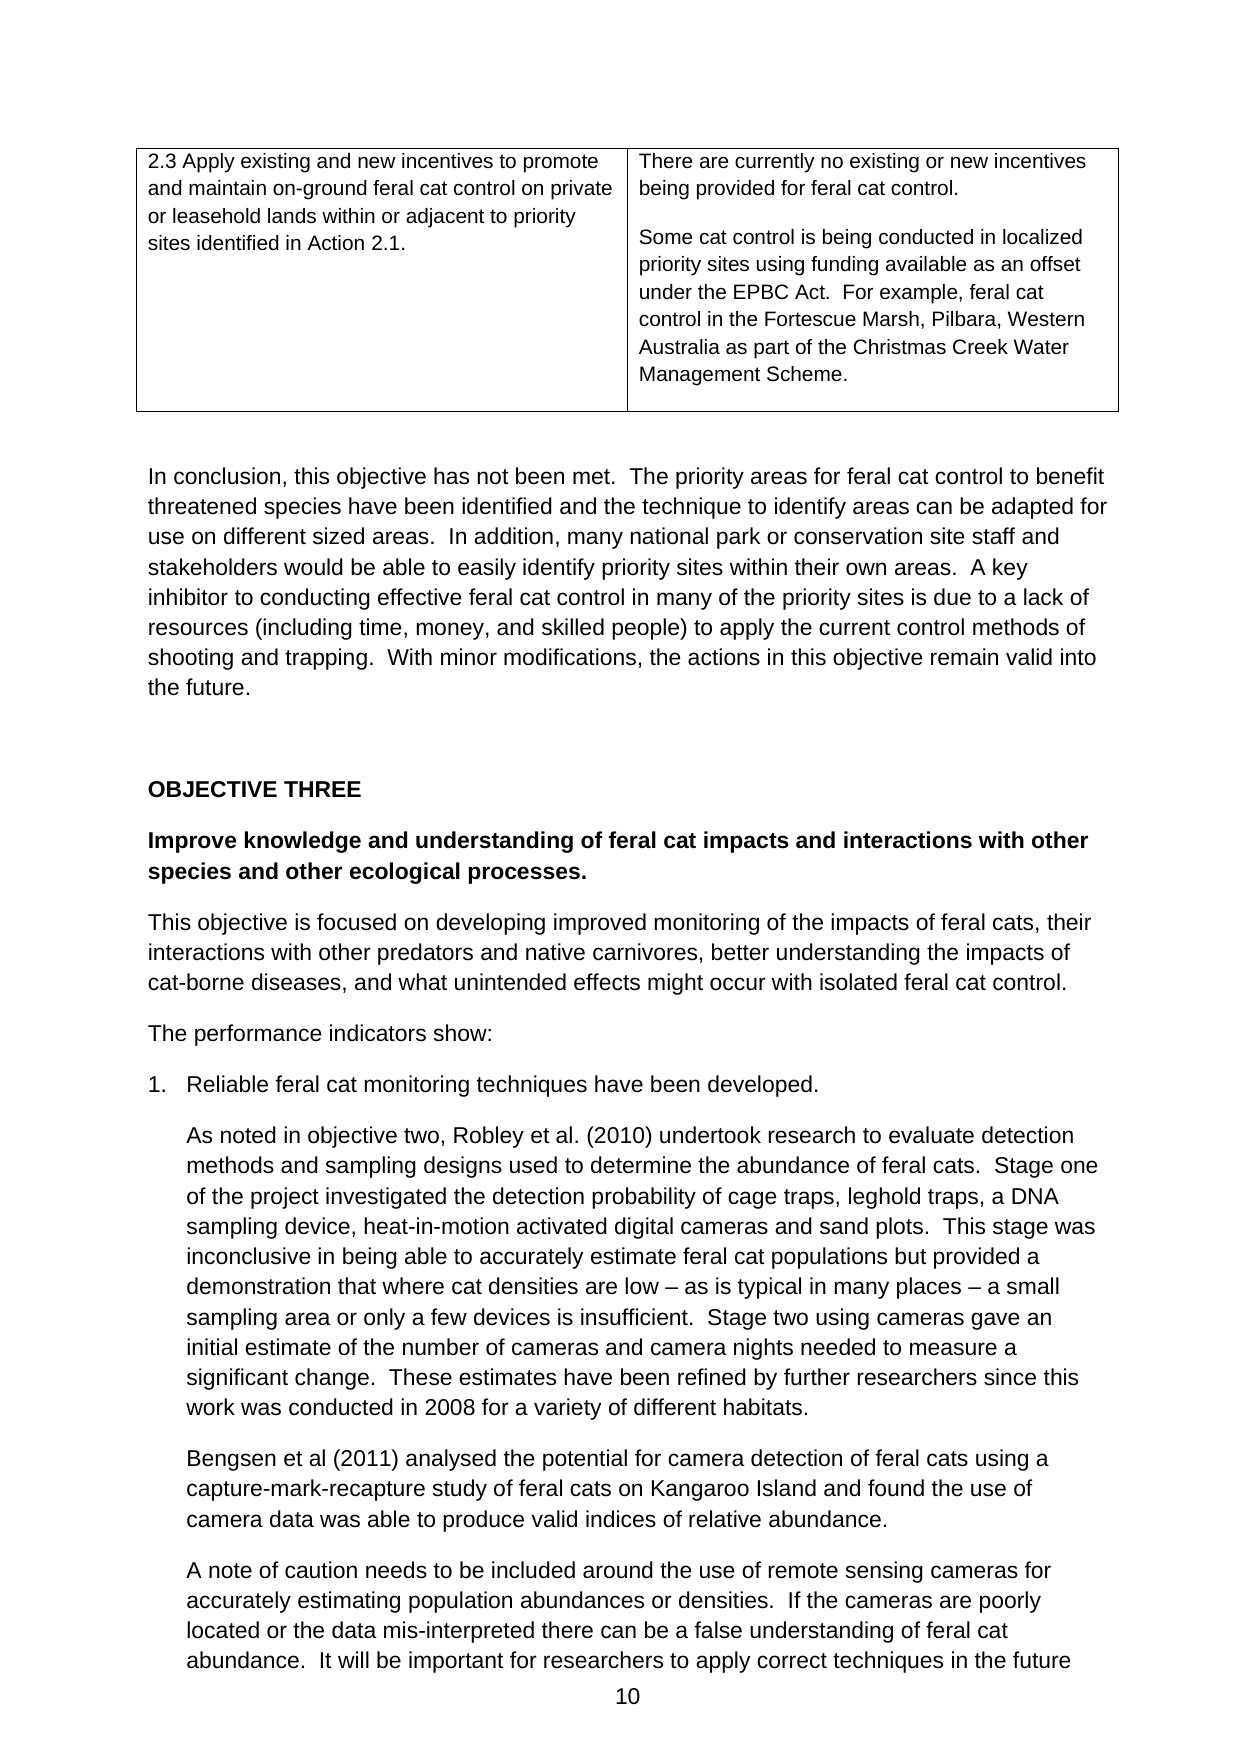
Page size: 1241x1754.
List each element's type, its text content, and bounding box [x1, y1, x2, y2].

subtitle Improve knowledge and understanding of feral cat impacts and interactions with other species and other ecological processes. [148, 827, 1107, 884]
list In conclusion, this objective has not been met. The priority areas for feral cat control to benefit threatened species have been identified and the technique to identify areas can be adapted for use on different sized areas. In addition, many national park or conservation site staff and stakeholders would be able to easily identify priority sites within their own areas. A key inhibitor to conducting effective feral cat control in many of the priority sites is due to a lack of resources (including time, money, and skilled people) to apply the current control methods of shooting and trapping. With minor modifications, the actions in this objective remain valid into the future. [148, 463, 1107, 701]
table_cell There are currently no existing or new incentives being provided for feral cat control. Some cat control is being conducted in localized priority sites using funding available as an offset under the EPBC Act. For example, feral cat control in the Fortescue Marsh, Pilbara, Western Australia as part of the Christmas Creek Water Management Scheme. [628, 149, 1118, 411]
table_cell 2.3 Apply existing and new incentives to promote and maintain on-ground feral cat control on private or leasehold lands within or adjacent to priority sites identified in Action 2.1. [137, 149, 627, 411]
subtitle Objective three [148, 776, 1107, 803]
text The performance indicators show: [148, 1020, 1107, 1046]
list As noted in objective two, Robley et al. undertook research to evaluate detection methods and sampling designs used to determine the abundance of feral cats. Stage one of the project investigated the detection probability of cage traps, leghold traps, a DNA sampling device, heat-in-motion activated digital cameras and sand plots. This stage was inconclusive in being able to accurately estimate feral cat populations but provided a demonstration that where cat densities are low – as is typical in many places – a small sampling area or only a few devices is insufficient. Stage two using cameras gave an initial estimate of the number of cameras and camera nights needed to measure a significant change. These estimates have been refined by further researchers since this work was conducted in 2008 for a variety of different habitats. [186, 1122, 1107, 1420]
list Reliable feral cat monitoring techniques have been developed. [148, 1071, 1107, 1097]
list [186, 1557, 1107, 1673]
list This objective is focused on developing improved monitoring of the impacts of feral cats, their interactions with other predators and native carnivores, better understanding the impacts of cat-borne diseases, and what unintended effects might occur with isolated feral cat control. [148, 909, 1107, 995]
list Bengsen et al analysed the potential for camera detection of feral cats using a capture-mark-recapture study of feral cats on Kangaroo Island and found the use of camera data was able to produce valid indices of relative abundance. [186, 1445, 1107, 1532]
